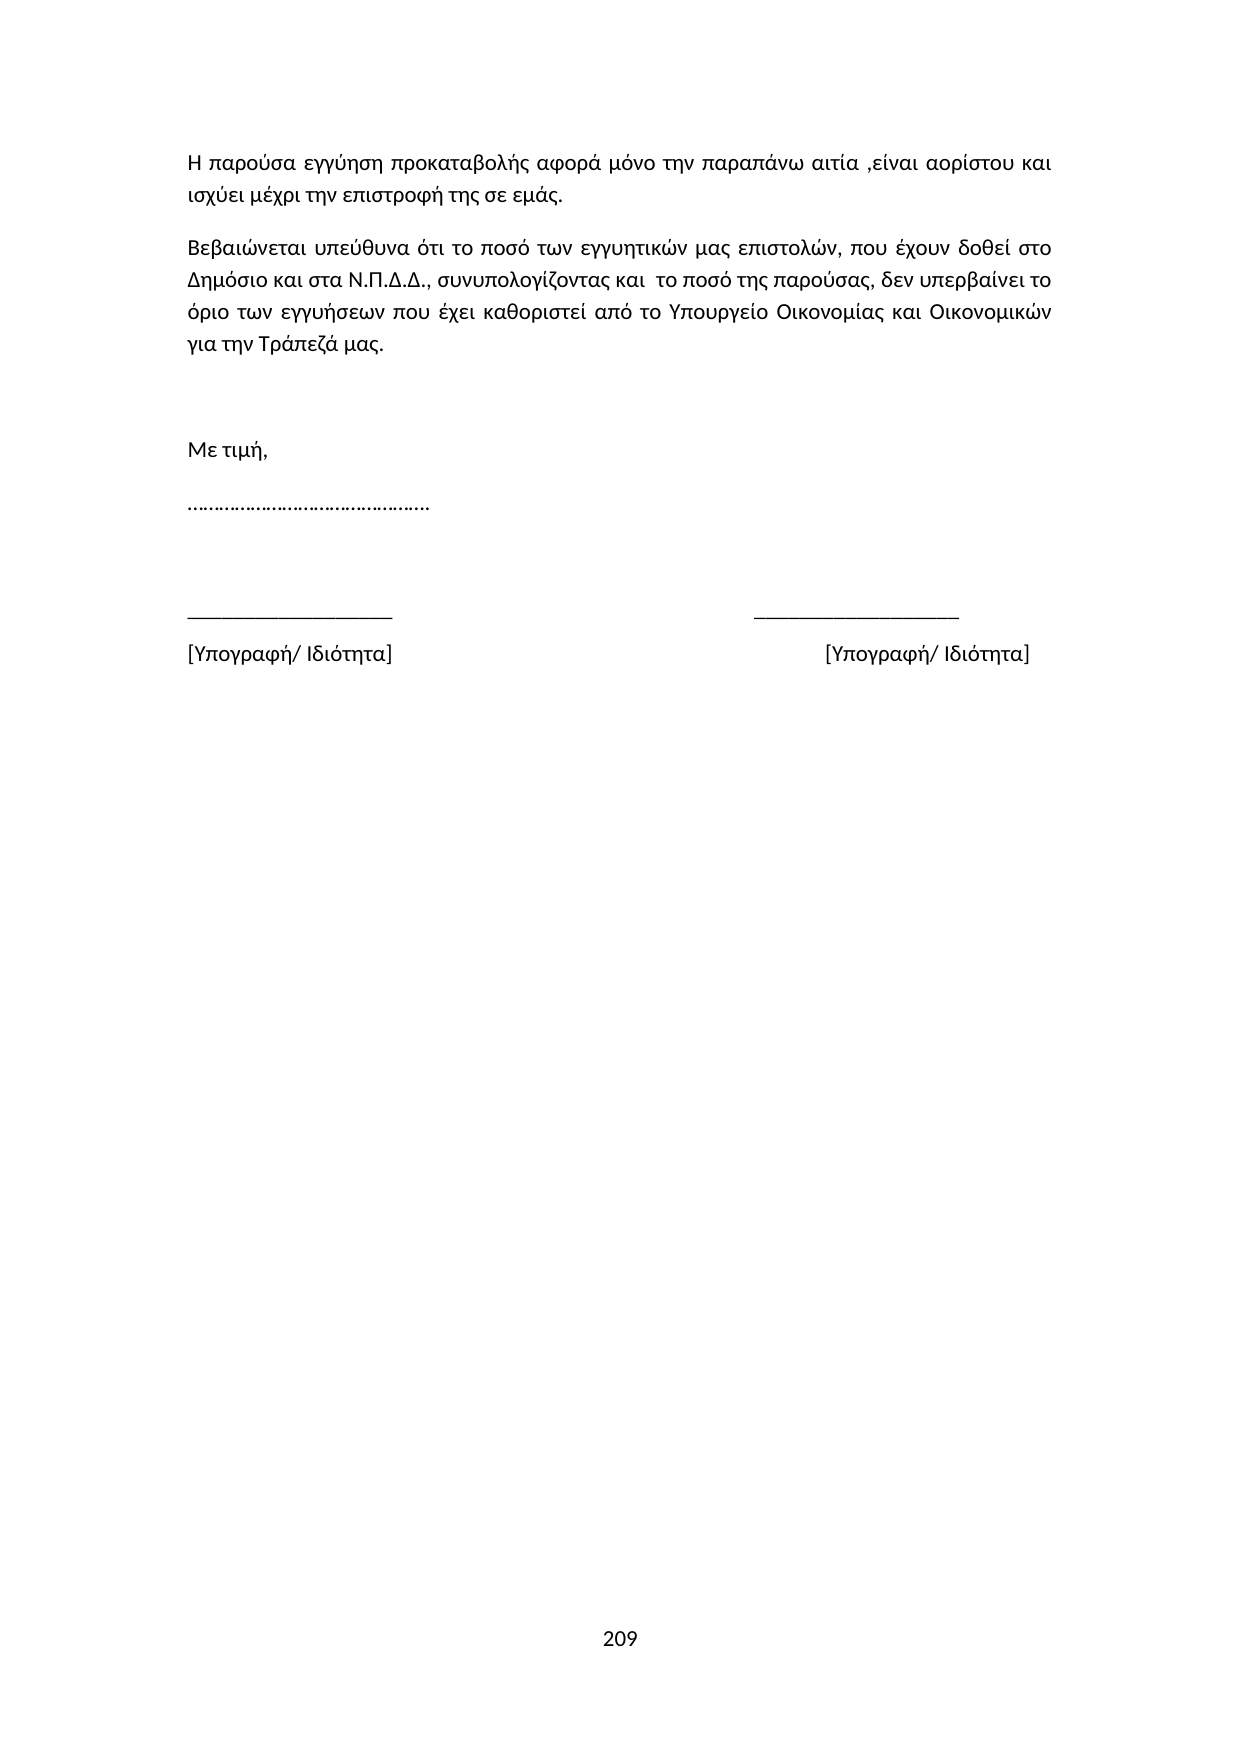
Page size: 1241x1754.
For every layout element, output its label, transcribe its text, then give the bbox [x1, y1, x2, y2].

text Βεβαιώνεται υπεύθυνα ότι το ποσό των εγγυητικών μας επιστολών, που έχουν δοθεί στο Δημόσιο και στα Ν.Π.Δ.Δ., συνυπολογίζοντας και το ποσό της παρούσας, δεν υπερβαίνει το όριο των εγγυήσεων που έχει καθοριστεί από το Υπουργείο Οικονομίας και Οικονομικών για την Τράπεζά μας. [187, 233, 1053, 357]
text __________________ __________________ [187, 594, 1053, 623]
text ………………………………………. [187, 488, 1053, 517]
text Η παρούσα εγγύηση προκαταβολής αφορά μόνο την παραπάνω αιτία ,είναι αορίστου και ισχύει μέχρι την επιστροφή της σε εμάς. [187, 148, 1053, 208]
text [Υπογραφή/ Ιδιότητα] [Υπογραφή/ Ιδιότητα] [187, 639, 1053, 667]
text Με τιμή, [187, 436, 1053, 463]
